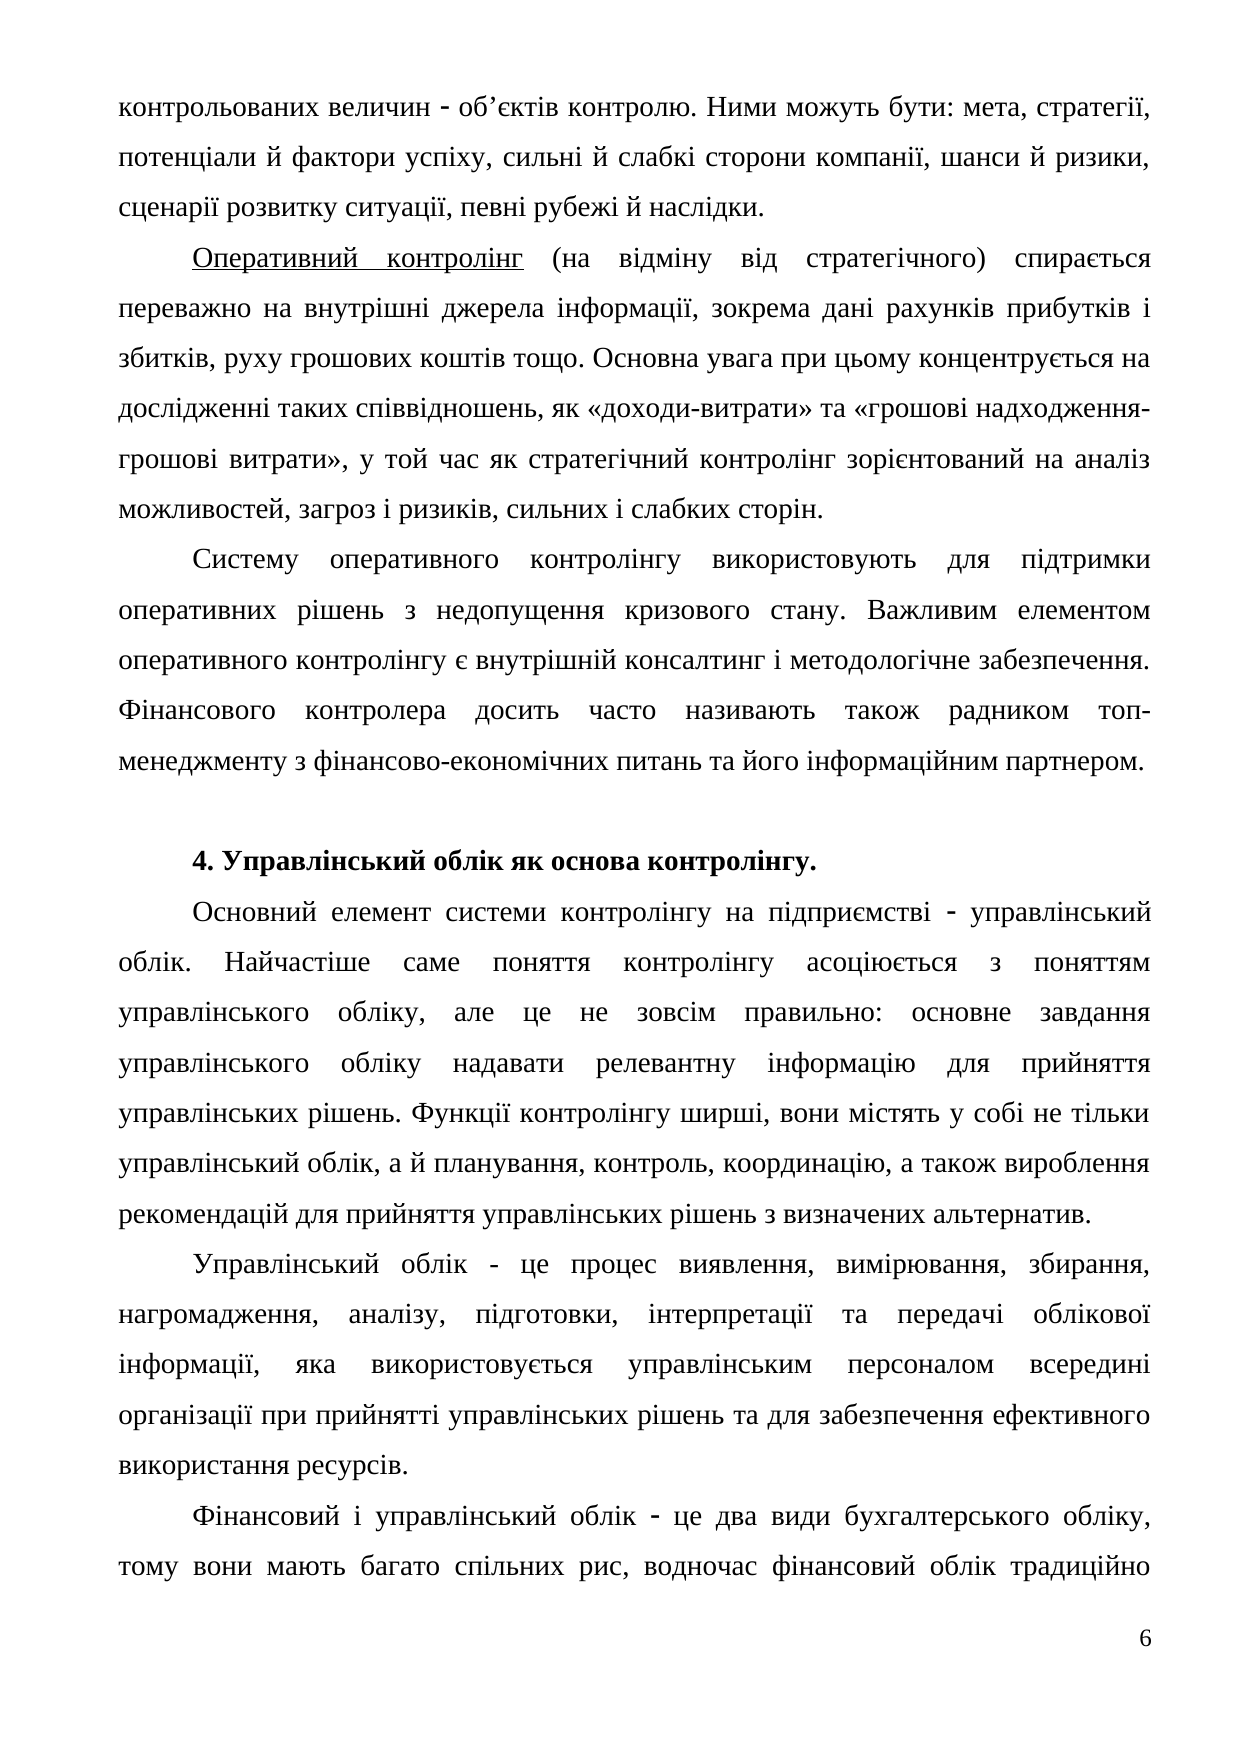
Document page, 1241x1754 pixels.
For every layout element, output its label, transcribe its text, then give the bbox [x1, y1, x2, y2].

text Оперативний контролінг (на відміну від стратегічного) спирається переважно на внутрішні джерела інформації, зокрема дані рахунків прибутків і збитків, руху грошових коштів тощо. Основна увага при цьому концентрується на дослідженні таких співвідношень, як «доходи-витрати» та «грошові надходження-грошові витрати», у той час як стратегічний контролінг зорієнтований на аналіз можливостей, загроз і ризиків, сильних і слабких сторін. [118, 240, 1152, 525]
text Систему оперативного контролінгу використовують для підтримки оперативних рішень з недопущення кризового стану. Важливим елементом оперативного контролінгу є внутрішній консалтинг і методологічне забезпечення. Фінансового контролера досить часто називають також радником топ-менеджменту з фінансово-економічних питань та його інформаційним партнером. [118, 542, 1152, 776]
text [118, 89, 1152, 223]
text Управлінський облік - це процес виявлення, вимірювання, збирання, нагромадження, аналізу, підготовки, інтерпретації та передачі облікової інформації, яка використовується управлінським персоналом всередині організації при прийнятті управлінських рішень та для забезпечення ефективного використання ресурсів. [118, 1246, 1152, 1481]
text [118, 1498, 1152, 1582]
text 4. Управлінський облік як основа контролінгу. [118, 843, 1152, 877]
text Основний елемент системи контролінгу на підприємстві управлінський облік. Найчастіше саме поняття контролінгу асоціюється з поняттям управлінського обліку, але це не зовсім правильно: основне завдання управлінського обліку надавати релевантну інформацію для прийняття управлінських рішень. Функції контролінгу ширші, вони містять у собі не тільки управлінський облік, а й планування, контроль, координацію, а також вироблення рекомендацій для прийняття управлінських рішень з визначених альтернатив. [118, 894, 1152, 1229]
